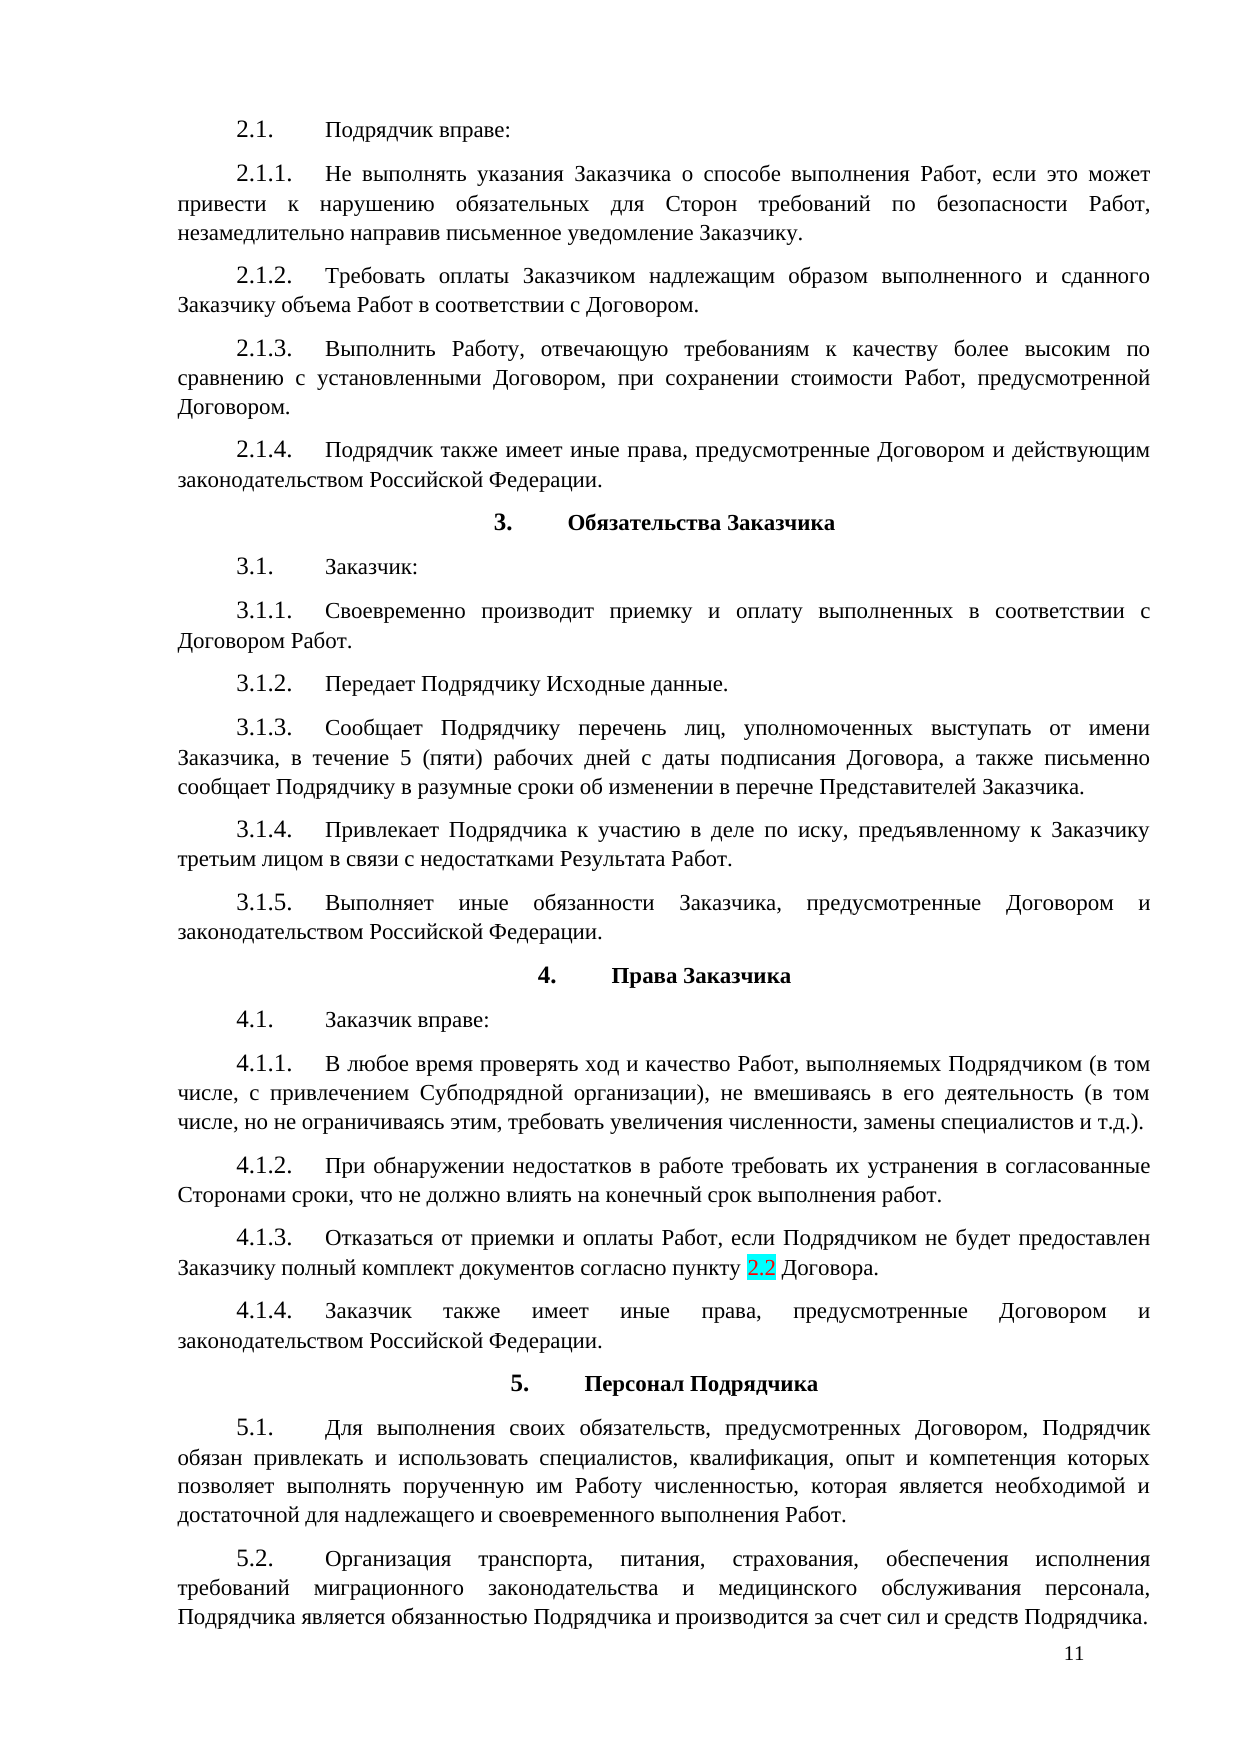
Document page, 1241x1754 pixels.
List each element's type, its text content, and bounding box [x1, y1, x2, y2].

text Персонал Подрядчика [177, 1368, 1152, 1397]
text Заказчик: [177, 551, 1152, 580]
text Обязательства Заказчика [177, 507, 1152, 536]
text Своевременно производит приемку и оплату выполненных в соответствии с Договором Работ. [177, 596, 1152, 653]
text Не выполнять указания Заказчика о способе выполнения Работ, если это может привести к нарушению обязательных для Сторон требований по безопасности Работ, незамедлительно направив письменное уведомление Заказчику. [177, 158, 1152, 245]
text Заказчик также имеет иные права, предусмотренные Договором и законодательством Российской Федерации. [177, 1295, 1152, 1353]
text Выполняет иные обязанности Заказчика, предусмотренные Договором и законодательством Российской Федерации. [177, 887, 1152, 945]
text Права Заказчика [177, 960, 1152, 988]
text Заказчик вправе: [177, 1004, 1152, 1033]
text Организация транспорта, питания, страхования, обеспечения исполнения требований миграционного законодательства и медицинского обслуживания персонала, Подрядчика является обязанностью Подрядчика и производится за счет сил и средств Подрядчика. [177, 1543, 1152, 1629]
text Привлекает Подрядчика к участию в деле по иску, предъявленному к Заказчику третьим лицом в связи с недостатками Результата Работ. [177, 814, 1152, 872]
text Передает Подрядчику Исходные данные. [177, 668, 1152, 697]
text Сообщает Подрядчику перечень лиц, уполномоченных выступать от имени Заказчика, в течение 5 (пяти) рабочих дней с даты подписания Договора, а также письменно сообщает Подрядчику в разумные сроки об изменении в перечне Представителей Заказчика. [177, 712, 1152, 799]
text В любое время проверять ход и качество Работ, выполняемых Подрядчиком (в том числе, с привлечением Субподрядной организации), не вмешиваясь в его деятельность (в том числе, но не ограничиваясь этим, требовать увеличения численности, замены специалистов и т.д.). [177, 1048, 1152, 1134]
text Требовать оплаты Заказчиком надлежащим образом выполненного и сданного Заказчику объема Работ в соответствии с Договором. [177, 260, 1152, 318]
text Подрядчик также имеет иные права, предусмотренные Договором и действующим законодательством Российской Федерации. [177, 434, 1152, 492]
text Выполнить Работу, отвечающую требованиям к качеству более высоким по сравнению с установленными Договором, при сохранении стоимости Работ, предусмотренной Договором. [177, 333, 1152, 419]
text Для выполнения своих обязательств, предусмотренных Договором, Подрядчик обязан привлекать и использовать специалистов, квалификация, опыт и компетенция которых позволяет выполнять порученную им Работу численностью, которая является необходимой и достаточной для надлежащего и своевременного выполнения Работ. [177, 1412, 1152, 1528]
text Подрядчик вправе: [177, 114, 1152, 143]
text При обнаружении недостатков в работе требовать их устранения в согласованные Сторонами сроки, что не должно влиять на конечный срок выполнения работ. [177, 1150, 1152, 1207]
text Отказаться от приемки и оплаты Работ, если Подрядчиком не будет предоставлен Заказчику полный комплект документов согласно пункту 2.2 Договора. [177, 1222, 1152, 1280]
